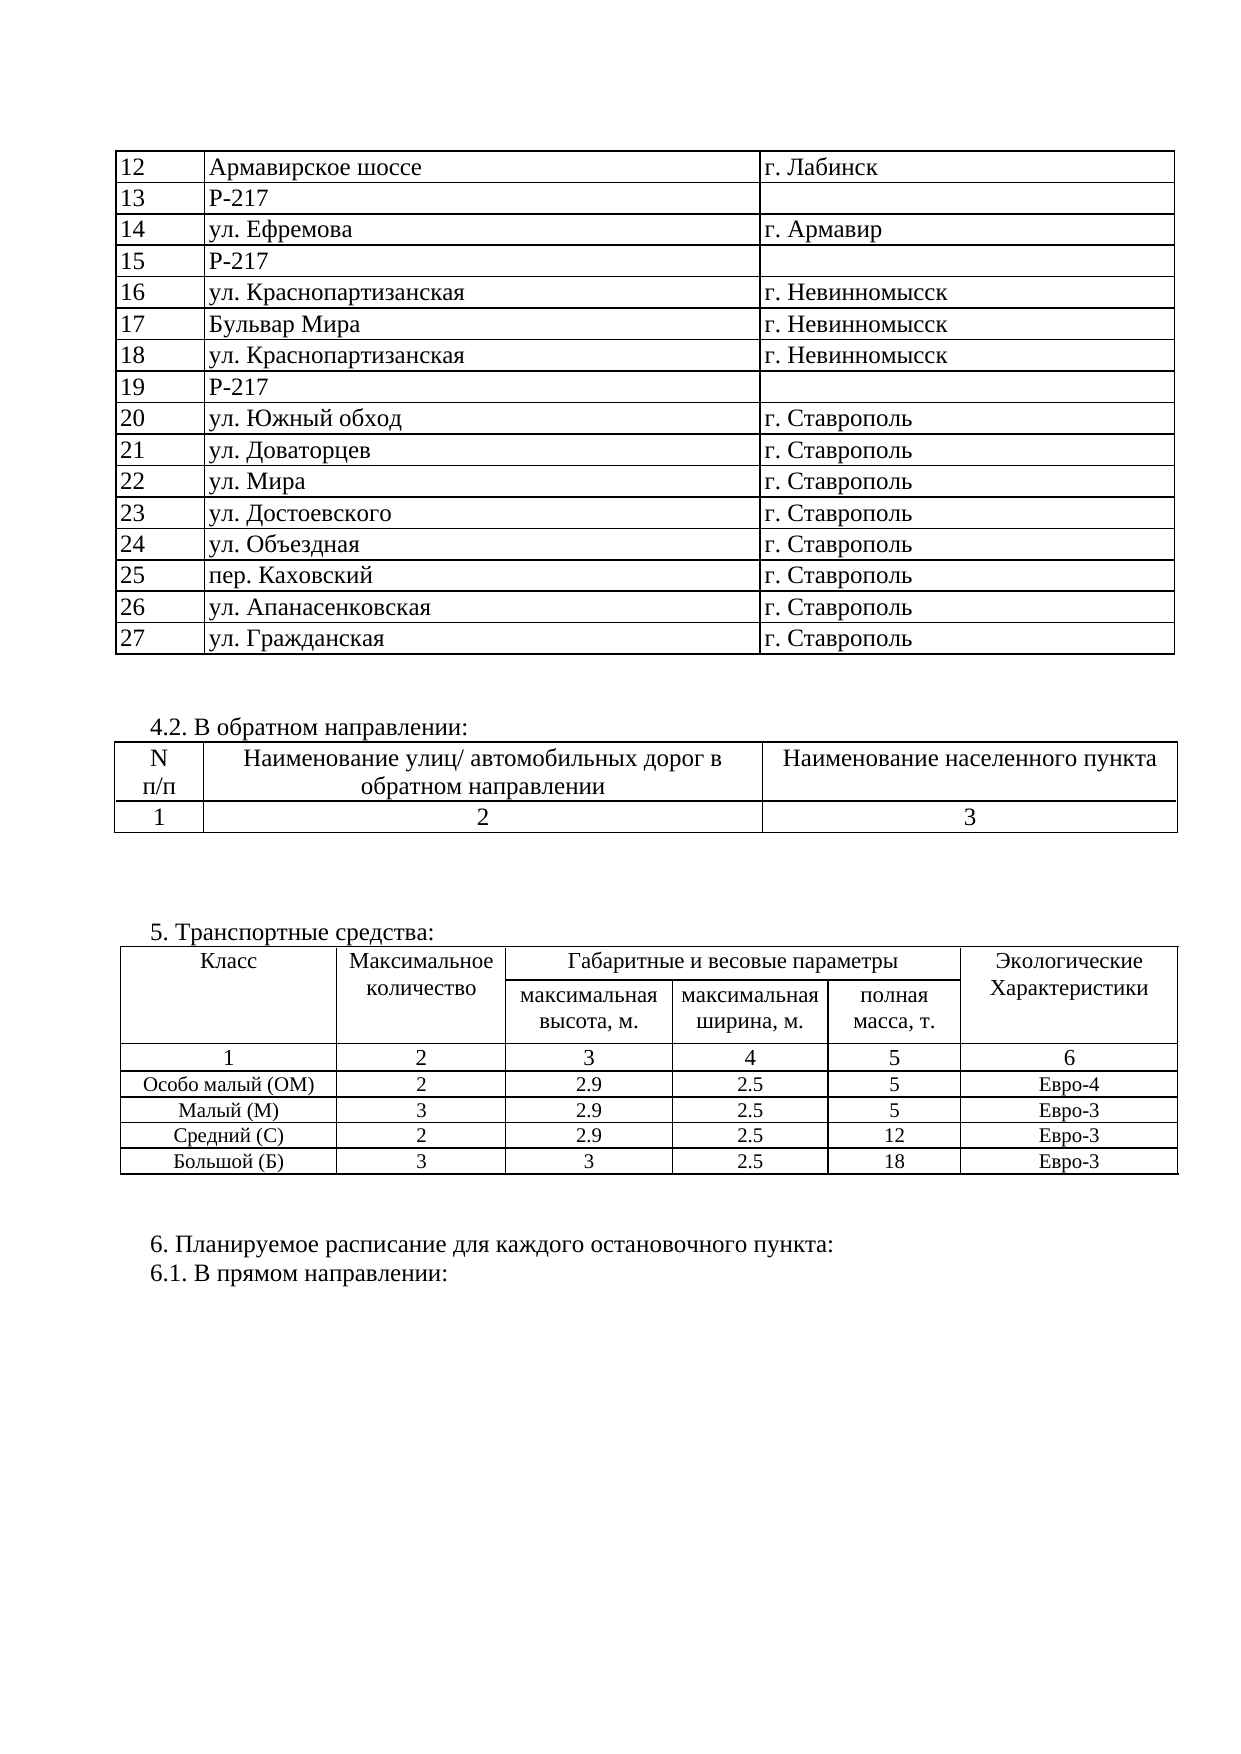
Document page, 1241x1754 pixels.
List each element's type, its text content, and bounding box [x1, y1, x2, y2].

table_cell 17 [117, 309, 204, 339]
table_cell ул. Краснопартизанская [205, 340, 759, 370]
table_header Наименование населенного пункта [763, 743, 1177, 800]
table_cell 3 [337, 1149, 505, 1173]
table_cell г. Ставрополь [761, 529, 1174, 559]
table_cell 3 [506, 1149, 672, 1173]
text 6. Планируемое расписание для каждого остановочного пункта: [150, 1229, 1090, 1258]
table_cell максимальная высота, м. [506, 981, 672, 1042]
table_cell Р-217 [205, 372, 759, 402]
table_cell 13 [117, 183, 204, 213]
table_cell 12 [117, 152, 204, 181]
table_cell 3 [337, 1098, 505, 1122]
table_header Класс [121, 947, 336, 1042]
table_header N п/п [115, 743, 203, 800]
table_cell 25 [117, 561, 204, 590]
table_cell 2.5 [673, 1149, 827, 1173]
table_cell г. Армавир [761, 215, 1174, 244]
table_cell г. Ставрополь [761, 592, 1174, 622]
table_cell 16 [117, 277, 204, 307]
table_header Экологические Характеристики [961, 947, 1177, 1042]
table_cell Евро-3 [961, 1149, 1177, 1173]
table_cell г. Ставрополь [761, 466, 1174, 496]
table_cell 2.5 [673, 1098, 827, 1122]
table_cell г. Невинномысск [761, 309, 1174, 339]
table_cell Р-217 [205, 183, 759, 213]
table_header Габаритные и весовые параметры [506, 947, 960, 979]
table_cell 5 [829, 1098, 960, 1122]
text 4.2. В обратном направлении: [150, 712, 1090, 741]
table_cell г. Ставрополь [761, 561, 1174, 590]
table_header Наименование улиц/ автомобильных дорог в обратном направлении [204, 743, 762, 800]
table_cell 12 [829, 1123, 960, 1147]
table_cell Малый (М) [121, 1098, 336, 1122]
table_cell полная масса, т. [829, 981, 960, 1042]
table_cell 4 [673, 1044, 827, 1070]
table_cell 2 [337, 1072, 505, 1096]
table_cell 5 [829, 1044, 960, 1070]
table_cell ул. Краснопартизанская [205, 277, 759, 307]
table_cell ул. Достоевского [205, 498, 759, 527]
table_cell 21 [117, 435, 204, 464]
text 6.1. В прямом направлении: [150, 1258, 1090, 1287]
table_cell ул. Объездная [205, 529, 759, 559]
table_cell максимальная ширина, м. [673, 981, 827, 1042]
table_cell г. Невинномысск [761, 277, 1174, 307]
table_cell 2 [204, 802, 762, 832]
table_cell 1 [115, 801, 203, 832]
table_cell 2.9 [506, 1098, 672, 1122]
table_cell Средний (С) [121, 1123, 336, 1147]
table_cell 24 [117, 529, 204, 559]
table_cell 14 [117, 215, 204, 244]
table_cell 2 [337, 1123, 505, 1147]
table_cell Евро-3 [961, 1123, 1177, 1147]
table_cell 2.5 [673, 1123, 827, 1147]
table_cell ул. Южный обход [205, 403, 759, 433]
table_cell 2.9 [506, 1072, 672, 1096]
table_cell Большой (Б) [121, 1149, 336, 1173]
table_cell г. Ставрополь [761, 435, 1174, 464]
table_cell Армавирское шоссе [205, 152, 759, 181]
table_cell 3 [506, 1044, 672, 1070]
table_cell 18 [829, 1149, 960, 1173]
table_cell 20 [117, 403, 204, 433]
table_header Максимальное количество [337, 947, 505, 1042]
table_cell 22 [117, 466, 204, 496]
table_cell г. Невинномысск [761, 340, 1174, 370]
text 5. Транспортные средства: [150, 917, 1090, 946]
table_cell 3 [763, 800, 1177, 832]
table_cell 5 [829, 1072, 960, 1096]
table_cell Бульвар Мира [205, 309, 759, 339]
table_cell Особо малый (ОМ) [121, 1072, 336, 1096]
table_cell Евро-3 [961, 1098, 1177, 1122]
table_cell г. Ставрополь [761, 498, 1174, 527]
table_cell 2 [337, 1044, 505, 1070]
table_cell г. Ставрополь [761, 403, 1174, 433]
table_cell 26 [117, 592, 204, 622]
table_cell 19 [117, 372, 204, 402]
table_cell [761, 246, 1174, 276]
table_cell ул. Апанасенковская [205, 592, 759, 622]
table_cell ул. Ефремова [205, 215, 759, 244]
table_cell г. Ставрополь [761, 623, 1174, 653]
table_cell Евро-4 [961, 1072, 1177, 1096]
table_cell ул. Гражданская [205, 623, 759, 653]
table_cell 18 [117, 340, 204, 370]
table_cell [761, 183, 1174, 213]
table_cell 23 [117, 498, 204, 527]
table_cell г. Лабинск [761, 152, 1174, 181]
table_cell ул. Мира [205, 466, 759, 496]
table_cell ул. Доваторцев [205, 435, 759, 464]
table_cell 1 [121, 1044, 336, 1070]
table_cell 15 [117, 246, 204, 276]
table_cell Р-217 [205, 246, 759, 276]
table_cell 6 [961, 1044, 1177, 1070]
table_cell пер. Каховский [205, 561, 759, 590]
table_cell 2.5 [673, 1072, 827, 1096]
table_cell 2.9 [506, 1123, 672, 1147]
table_cell 27 [117, 623, 204, 653]
table_cell [761, 372, 1174, 402]
